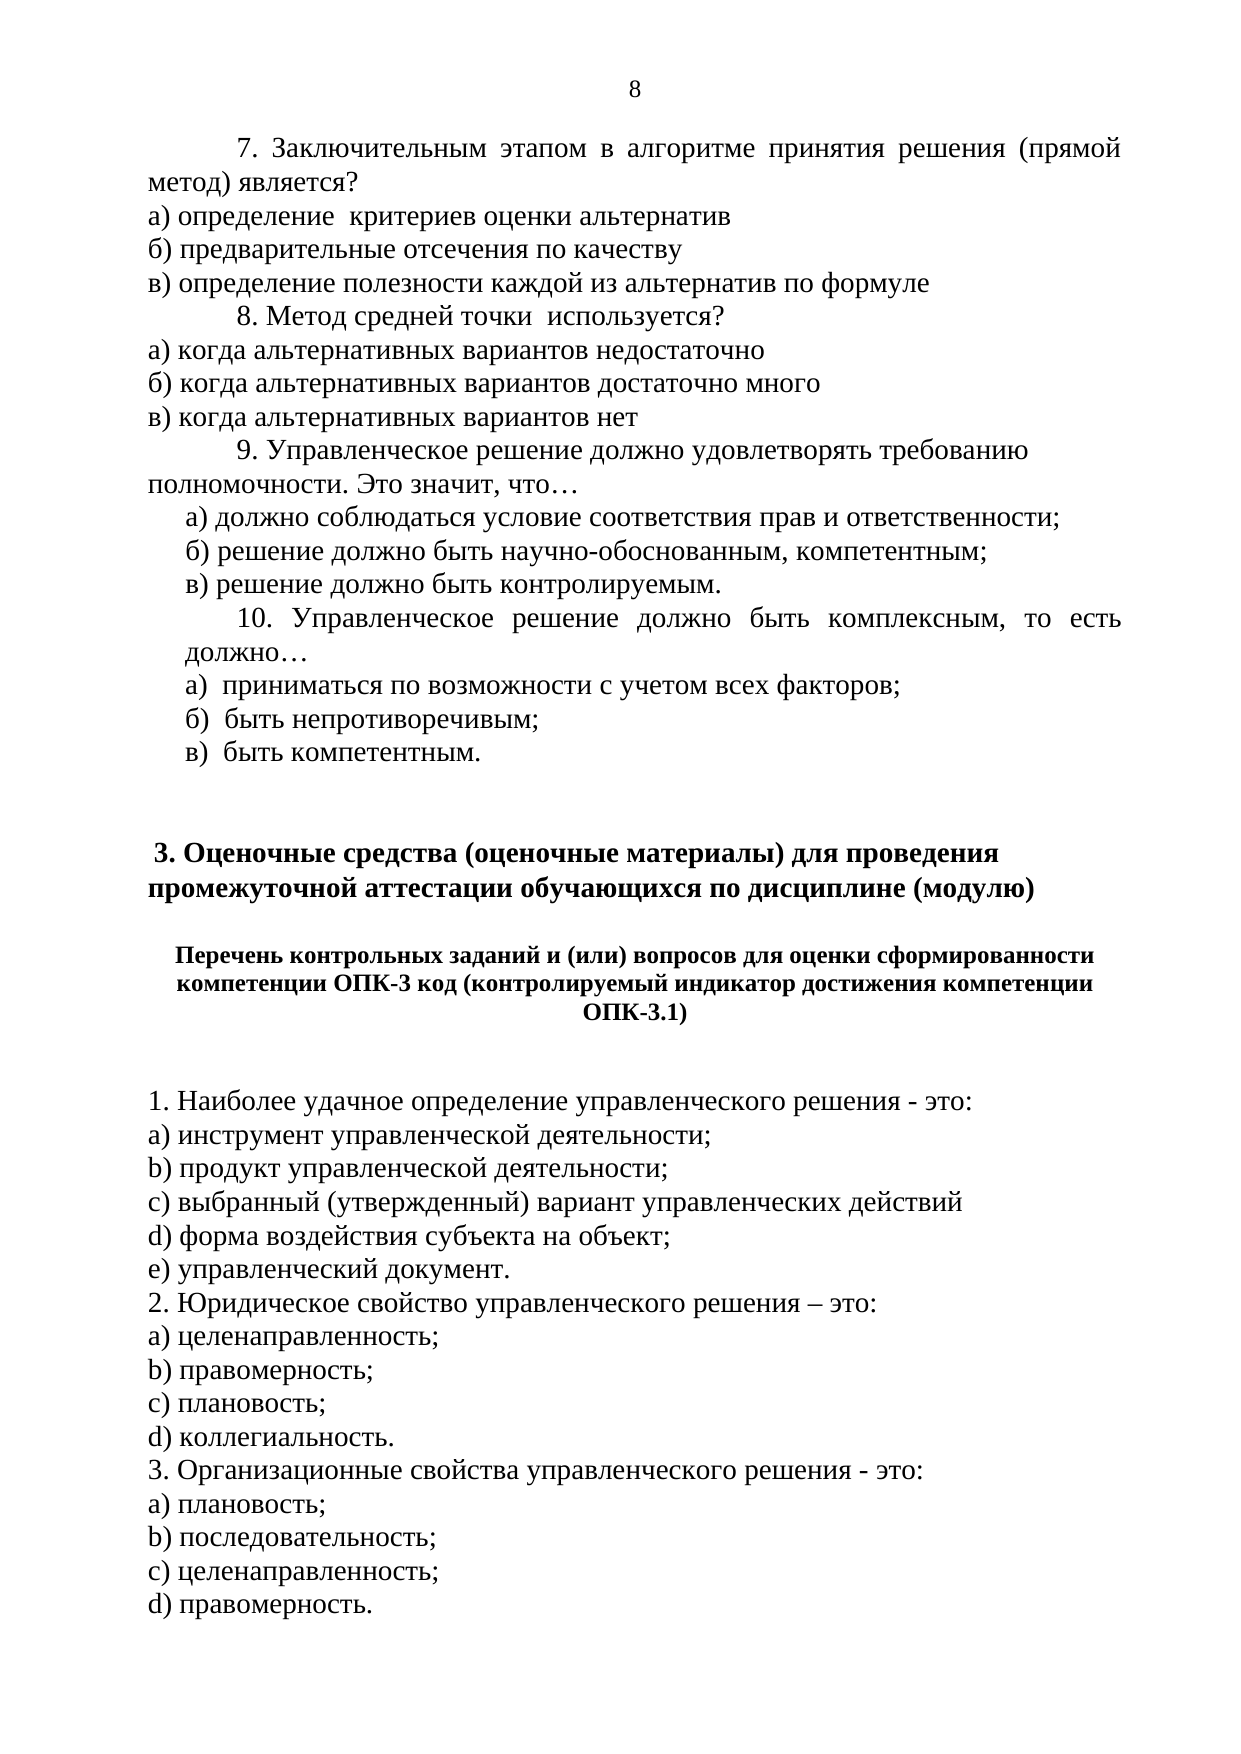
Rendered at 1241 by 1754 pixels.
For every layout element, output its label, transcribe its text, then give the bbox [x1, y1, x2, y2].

text 10. Управленческое решение должно быть комплексным, то есть должно… [185, 600, 1122, 667]
text б) решение должно быть научно-обоснованным, компетентным; [185, 533, 1122, 567]
text 8. Метод средней точки используется? [148, 298, 1122, 332]
text 2. Юридическое свойство управленческого решения – это: [148, 1285, 1122, 1318]
text e) управленческий документ. [148, 1251, 1122, 1285]
text 9. Управленческое решение должно удовлетворять требованию полномочности. Это значит, что… [148, 432, 1122, 499]
text 1. Наиболее удачное определение управленческого решения - это: [148, 1083, 1122, 1117]
text a) инструмент управленческой деятельности; [148, 1117, 1122, 1151]
text b) продукт управленческой деятельности; [148, 1151, 1122, 1184]
text d) форма воздействия субъекта на объект; [148, 1218, 1122, 1251]
text в) решение должно быть контролируемым. [185, 567, 1122, 600]
text 3. Оценочные средства (оценочные материалы) для проведения промежуточной аттестации обучающихся по дисциплине (модулю) [148, 833, 1122, 903]
text d) правомерность. [148, 1587, 1122, 1620]
text а) приниматься по возможности с учетом всех факторов; [185, 667, 1122, 701]
text в) когда альтернативных вариантов нет [148, 399, 1122, 432]
text b) правомерность; [148, 1352, 1122, 1385]
text 3. Организационные свойства управленческого решения - это: [148, 1452, 1122, 1486]
text б) быть непротиворечивым; [185, 701, 1122, 734]
text c) плановость; [148, 1385, 1122, 1419]
text а) когда альтернативных вариантов недостаточно [148, 332, 1122, 365]
text в) определение полезности каждой из альтернатив по формуле [148, 265, 1122, 298]
text c) выбранный (утвержденный) вариант управленческих действий [148, 1184, 1122, 1218]
text 7. Заключительным этапом в алгоритме принятия решения (прямой метод) является? [148, 131, 1122, 198]
text a) плановость; [148, 1486, 1122, 1519]
text d) коллегиальность. [148, 1419, 1122, 1452]
text б) предварительные отсечения по качеству [148, 231, 1122, 265]
text а) определение критериев оценки альтернатив [148, 198, 1122, 231]
text а) должно соблюдаться условие соответствия прав и ответственности; [185, 499, 1122, 533]
text Перечень контрольных заданий и (или) вопросов для оценки сформированности [148, 940, 1122, 968]
text в) быть компетентным. [185, 734, 1122, 768]
text a) целенаправленность; [148, 1318, 1122, 1352]
text б) когда альтернативных вариантов достаточно много [148, 365, 1122, 399]
text c) целенаправленность; [148, 1553, 1122, 1587]
text b) последовательность; [148, 1519, 1122, 1553]
text компетенции ОПК-3 код (контролируемый индикатор достижения компетенции ОПК-3.1) [148, 968, 1122, 1026]
